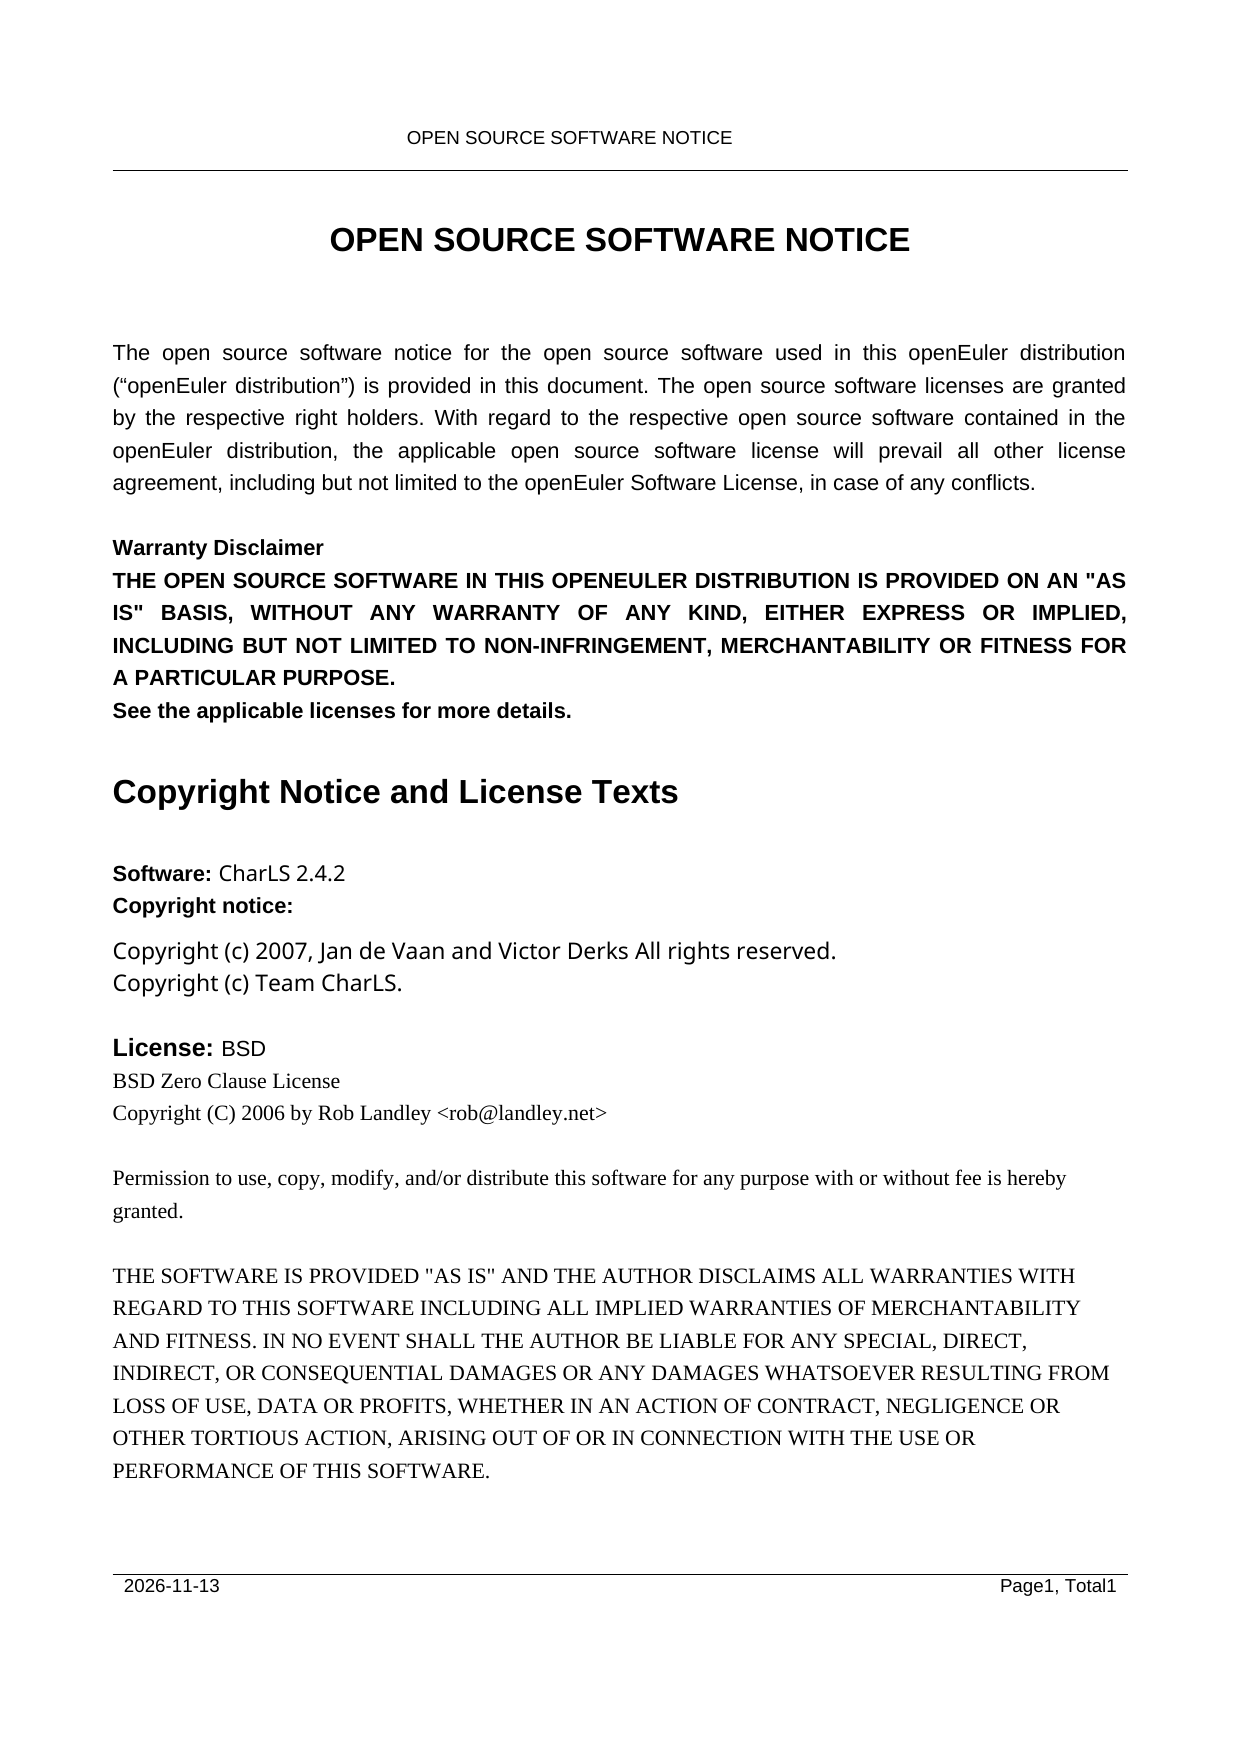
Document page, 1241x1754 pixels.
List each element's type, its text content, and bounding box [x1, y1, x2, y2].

text License: BSD [112, 1031, 1128, 1064]
title Software: CharLS 2.4.2 [112, 856, 1128, 889]
text Copyright notice: [112, 889, 1128, 921]
text Copyright Notice and License Texts [112, 759, 1128, 824]
text THE OPEN SOURCE SOFTWARE IN THIS OPENEULER DISTRIBUTION IS PROVIDED ON AN "AS IS" BASIS, WITHOUT ANY WARRANTY OF ANY KIND, EITHER EXPRESS OR IMPLIED, INCLUDING BUT NOT LIMITED TO NON-INFRINGEMENT, MERCHANTABILITY OR FITNESS FOR A PARTICULAR PURPOSE. See the applicable licenses for more details. [112, 564, 1128, 726]
text Warranty Disclaimer [112, 531, 1128, 564]
text OPEN SOURCE SOFTWARE NOTICE [112, 206, 1128, 271]
text BSD Zero Clause License Copyright (C) 2006 by Rob Landley <rob@landley.net> Permission to use, copy, modify, and/or distribute this software for any purpose with or without fee is hereby granted. THE SOFTWARE IS PROVIDED "AS IS" AND THE AUTHOR DISCLAIMS ALL WARRANTIES WITH REGARD TO THIS SOFTWARE INCLUDING ALL IMPLIED WARRANTIES OF MERCHANTABILITY AND FITNESS. IN NO EVENT SHALL THE AUTHOR BE LIABLE FOR ANY SPECIAL, DIRECT, INDIRECT, OR CONSEQUENTIAL DAMAGES OR ANY DAMAGES WHATSOEVER RESULTING FROM LOSS OF USE, DATA OR PROFITS, WHETHER IN AN ACTION OF CONTRACT, NEGLIGENCE OR OTHER TORTIOUS ACTION, ARISING OUT OF OR IN CONNECTION WITH THE USE OR PERFORMANCE OF THIS SOFTWARE. [112, 1064, 1128, 1519]
text Copyright (c) 2007, Jan de Vaan and Victor Derks All rights reserved. Copyright (c) Team CharLS. [112, 934, 1128, 1031]
text The open source software notice for the open source software used in this openEuler distribution (“openEuler distribution”) is provided in this document. The open source software licenses are granted by the respective right holders. With regard to the respective open source software contained in the openEuler distribution, the applicable open source software license will prevail all other license agreement, including but not limited to the openEuler Software License, in case of any conflicts. [112, 336, 1128, 499]
